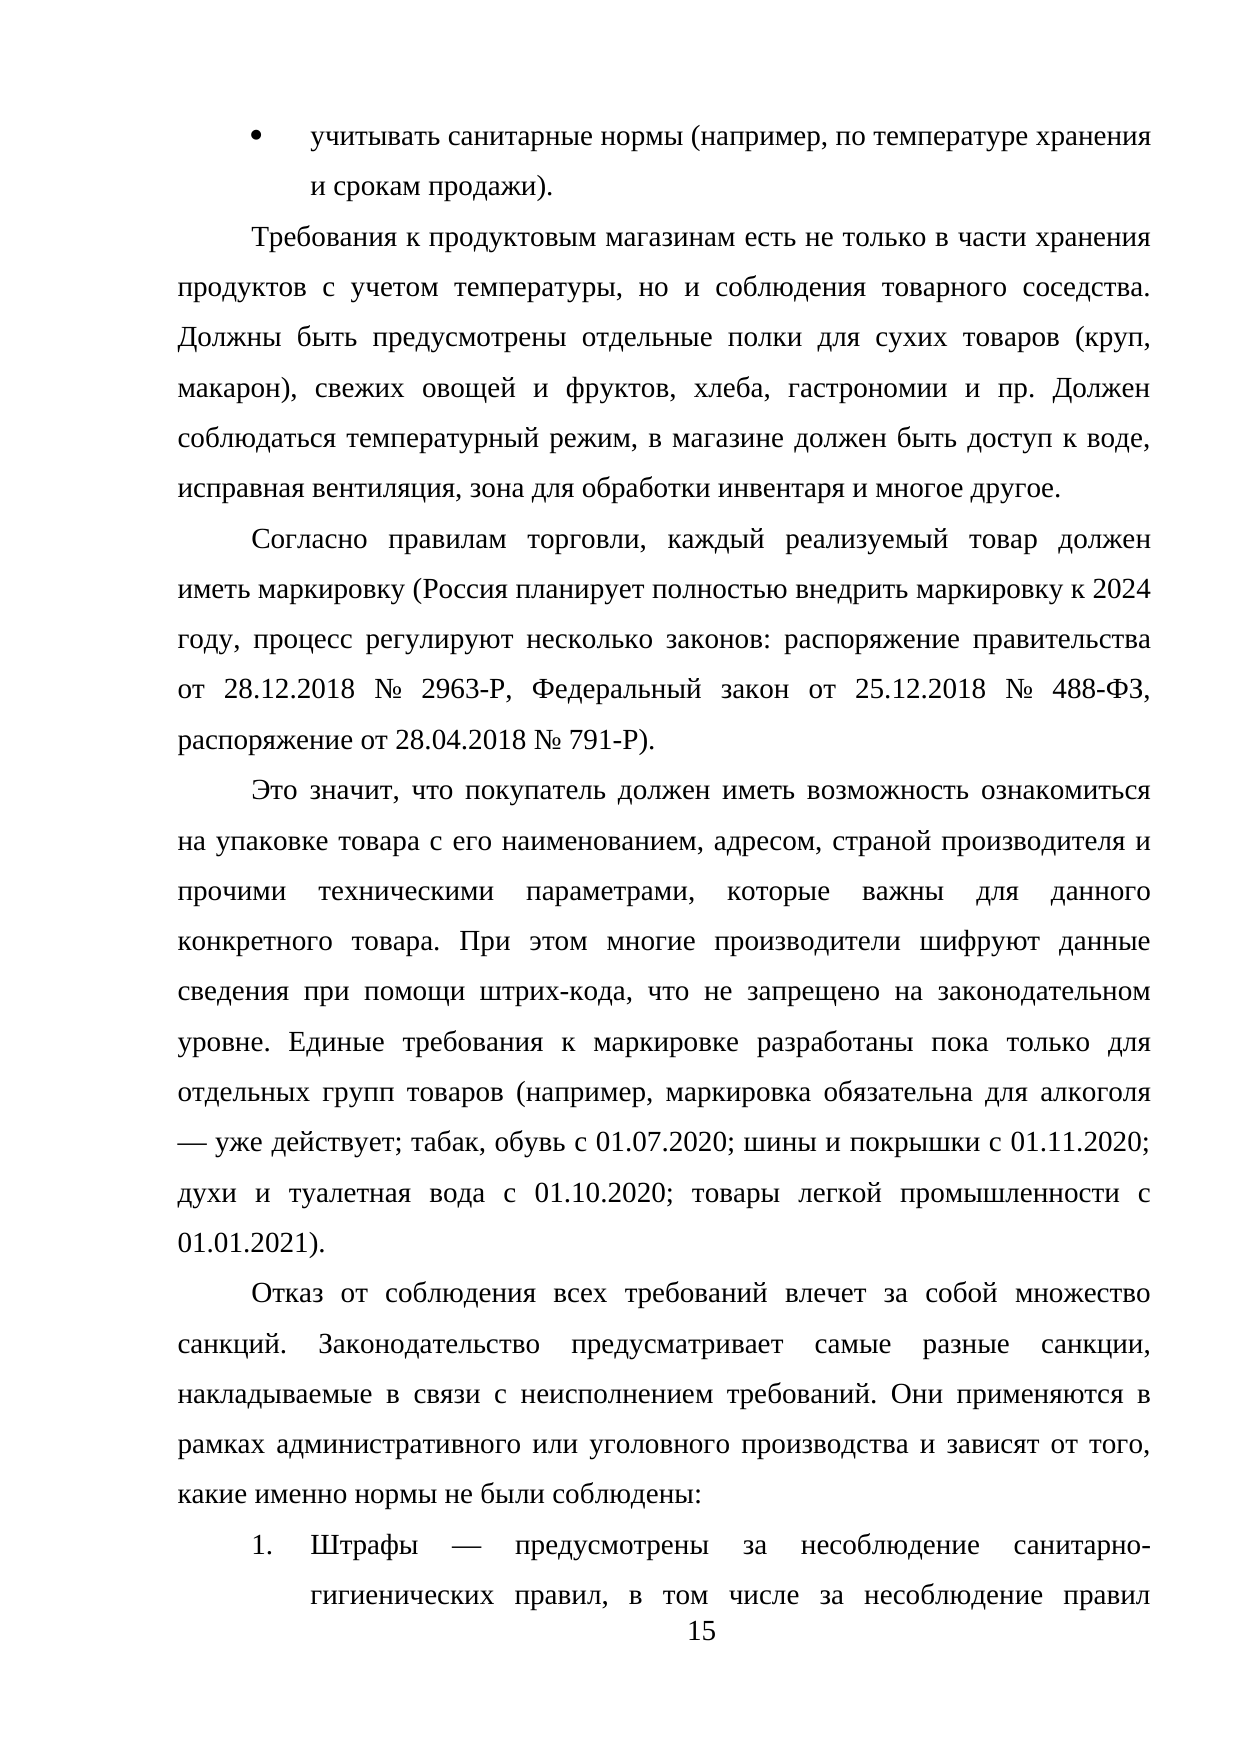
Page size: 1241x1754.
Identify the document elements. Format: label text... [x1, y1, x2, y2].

text Требования к продуктовым магазинам есть не только в части хранения продуктов с учетом температуры, но и соблюдения товарного соседства. Должны быть предусмотрены отдельные полки для сухих товаров (круп, макарон), свежих овощей и фруктов, хлеба, гастрономии и пр. Должен соблюдаться температурный режим, в магазине должен быть доступ к воде, исправная вентиляция, зона для обработки инвентаря и многое другое. [177, 219, 1152, 504]
text Это значит, что покупатель должен иметь возможность ознакомиться на упаковке товара с его наименованием, адресом, страной производителя и прочими техническими параметрами, которые важны для данного конкретного товара. При этом многие производители шифруют данные сведения при помощи штрих-кода, что не запрещено на законодательном уровне. Единые требования к маркировке разработаны пока только для отдельных групп товаров (например, маркировка обязательна для алкоголя — уже действует; табак, обувь с 01.07.2020; шины и покрышки с 01.11.2020; духи и туалетная вода с 01.10.2020; товары легкой промышленности с 01.01.2021). [177, 772, 1152, 1259]
text Согласно правилам торговли, каждый реализуемый товар должен иметь маркировку (Россия планирует полностью внедрить маркировку к 2024 году, процесс регулируют несколько законов: распоряжение правительства от 28.12.2018 № 2963-Р, Федеральный закон от 25.12.2018 № 488-ФЗ, распоряжение от 28.04.2018 № 791-Р). [177, 521, 1152, 756]
text Отказ от соблюдения всех требований влечет за собой множество санкций. Законодательство предусматривает самые разные санкции, накладываемые в связи с неисполнением требований. Они применяются в рамках административного или уголовного производства и зависят от того, какие именно нормы не были соблюдены: [177, 1275, 1152, 1510]
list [251, 1527, 1152, 1611]
list учитывать санитарные нормы (например, по температуре хранения и срокам продажи). [251, 118, 1152, 202]
